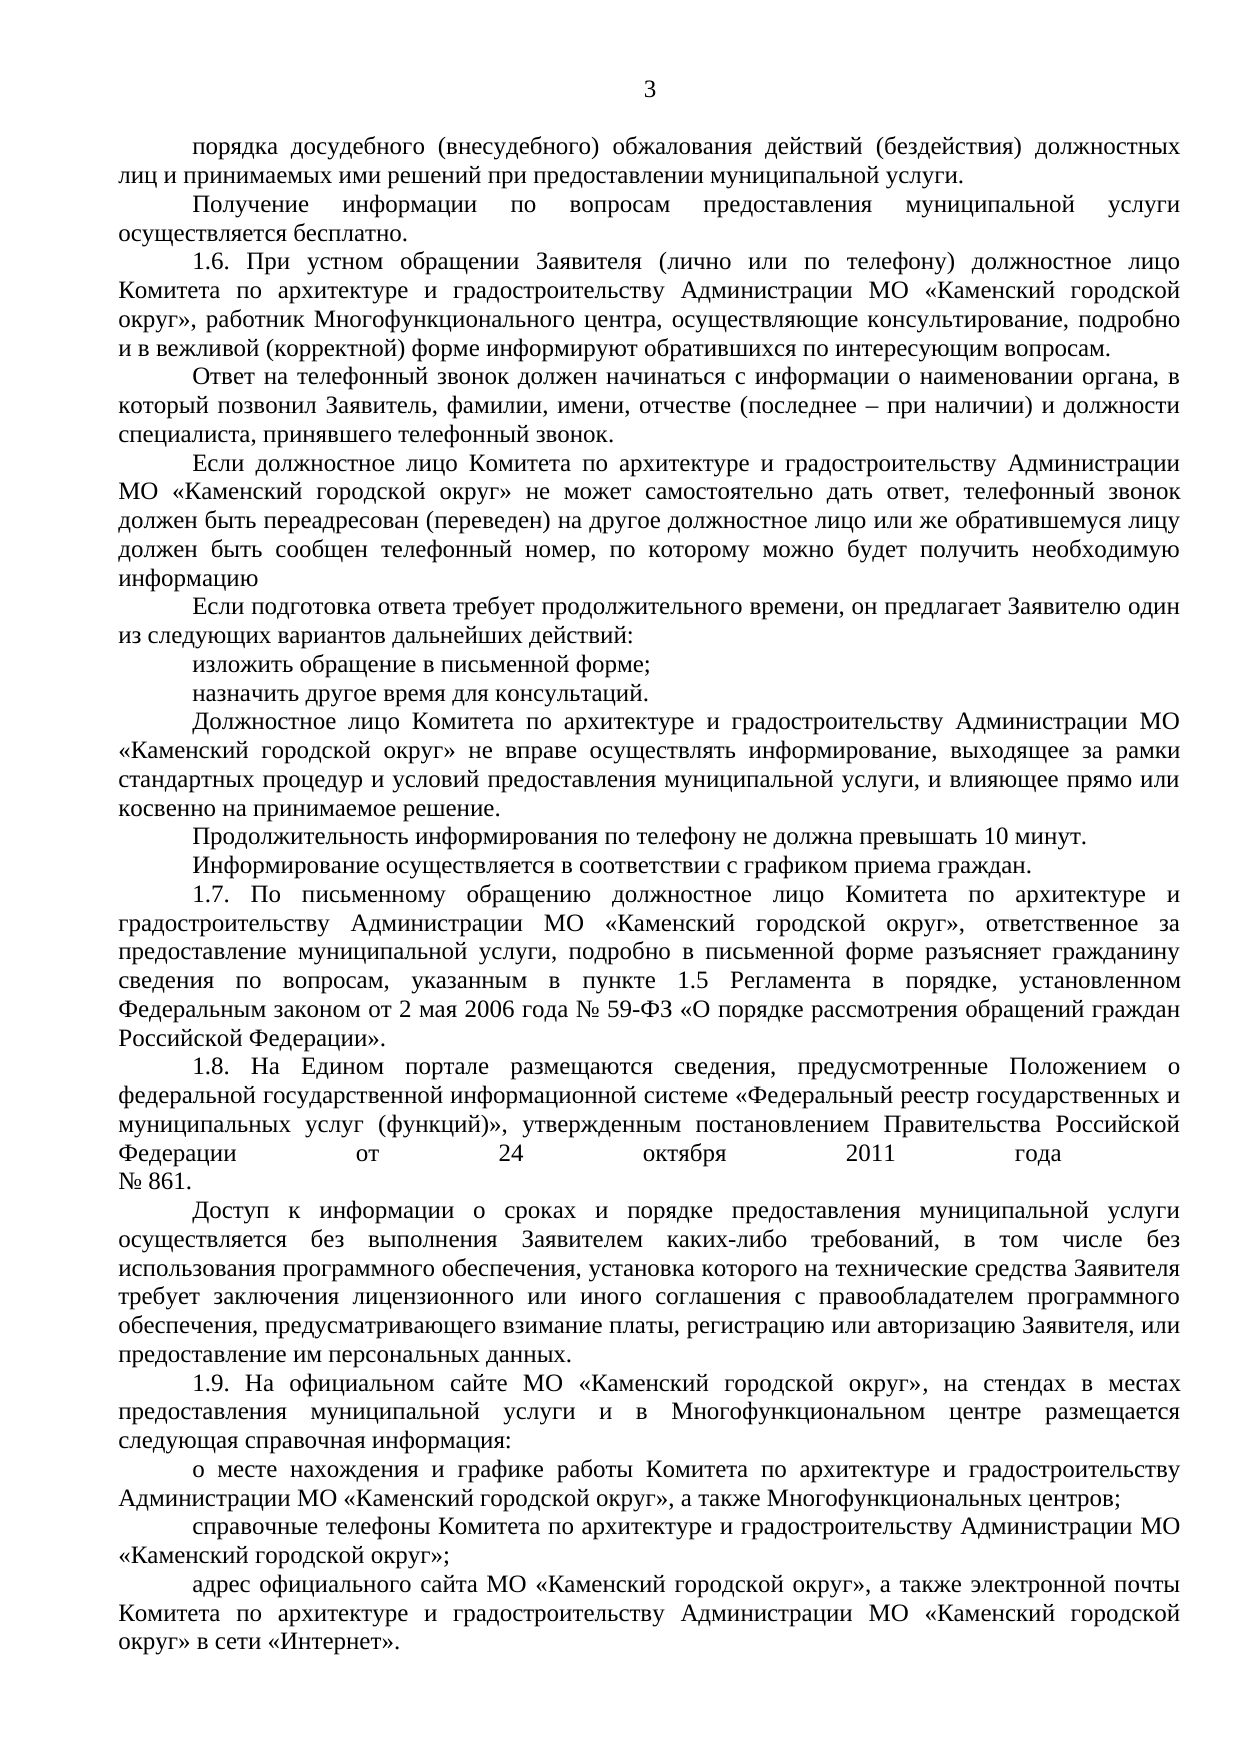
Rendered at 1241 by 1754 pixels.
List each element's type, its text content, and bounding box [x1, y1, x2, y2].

text о месте нахождения и графике работы Комитета по архитектуре и градостроительству Администрации МО «Каменский городской округ», а также Многофункциональных центров; [118, 1454, 1181, 1511]
text 1.9. На официальном сайте МО «Каменский городской округ», на стендах в местах предоставления муниципальной услуги и в Многофункциональном центре размещается следующая справочная информация: [118, 1368, 1181, 1454]
text изложить обращение в письменной форме; [118, 649, 1181, 678]
text справочные телефоны Комитета по архитектуре и градостроительству Администрации МО «Каменский городской округ»; [118, 1511, 1181, 1569]
text 1.8. На Едином портале размещаются сведения, предусмотренные Положением о федеральной государственной информационной системе «Федеральный реестр государственных и муниципальных услуг (функций)», утвержденным постановлением Правительства Российской Федерации от 24 октября 2011 года № 861. [118, 1051, 1181, 1195]
text Доступ к информации о сроках и порядке предоставления муниципальной услуги осуществляется без выполнения Заявителем каких-либо требований, в том числе без использования программного обеспечения, установка которого на технические средства Заявителя требует заключения лицензионного или иного соглашения с правообладателем программного обеспечения, предусматривающего взимание платы, регистрацию или авторизацию Заявителя, или предоставление им персональных данных. [118, 1195, 1181, 1368]
text Информирование осуществляется в соответствии с графиком приема граждан. [118, 850, 1181, 879]
text 1.6. При устном обращении Заявителя (лично или по телефону) должностное лицо Комитета по архитектуре и градостроительству Администрации МО «Каменский городской округ», работник Многофункционального центра, осуществляющие консультирование, подробно и в вежливой (корректной) форме информируют обратившихся по интересующим вопросам. [118, 246, 1181, 361]
text адрес официального сайта МО «Каменский городской округ», а также электронной почты Комитета по архитектуре и градостроительству Администрации МО «Каменский городской округ» в сети «Интернет». [118, 1569, 1181, 1655]
text Если подготовка ответа требует продолжительного времени, он предлагает Заявителю один из следующих вариантов дальнейших действий: [118, 591, 1181, 649]
text Получение информации по вопросам предоставления муниципальной услуги осуществляется бесплатно. [118, 189, 1181, 246]
text порядка досудебного (внесудебного) обжалования действий (бездействия) должностных лиц и принимаемых ими решений при предоставлении муниципальной услуги. [118, 131, 1181, 189]
text назначить другое время для консультаций. [118, 678, 1181, 706]
text Должностное лицо Комитета по архитектуре и градостроительству Администрации МО «Каменский городской округ» не вправе осуществлять информирование, выходящее за рамки стандартных процедур и условий предоставления муниципальной услуги, и влияющее прямо или косвенно на принимаемое решение. [118, 706, 1181, 821]
text 1.7. По письменному обращению должностное лицо Комитета по архитектуре и градостроительству Администрации МО «Каменский городской округ», ответственное за предоставление муниципальной услуги, подробно в письменной форме разъясняет гражданину сведения по вопросам, указанным в пункте 1.5 Регламента в порядке, установленном Федеральным законом от 2 мая 2006 года № 59-ФЗ «О порядке рассмотрения обращений граждан Российской Федерации». [118, 879, 1181, 1051]
text Ответ на телефонный звонок должен начинаться с информации о наименовании органа, в который позвонил Заявитель, фамилии, имени, отчестве (последнее – при наличии) и должности специалиста, принявшего телефонный звонок. [118, 361, 1181, 448]
text Если должностное лицо Комитета по архитектуре и градостроительству Администрации МО «Каменский городской округ» не может самостоятельно дать ответ, телефонный звонок должен быть переадресован (переведен) на другое должностное лицо или же обратившемуся лицу должен быть сообщен телефонный номер, по которому можно будет получить необходимую информацию [118, 448, 1181, 591]
text Продолжительность информирования по телефону не должна превышать 10 минут. [118, 821, 1181, 850]
